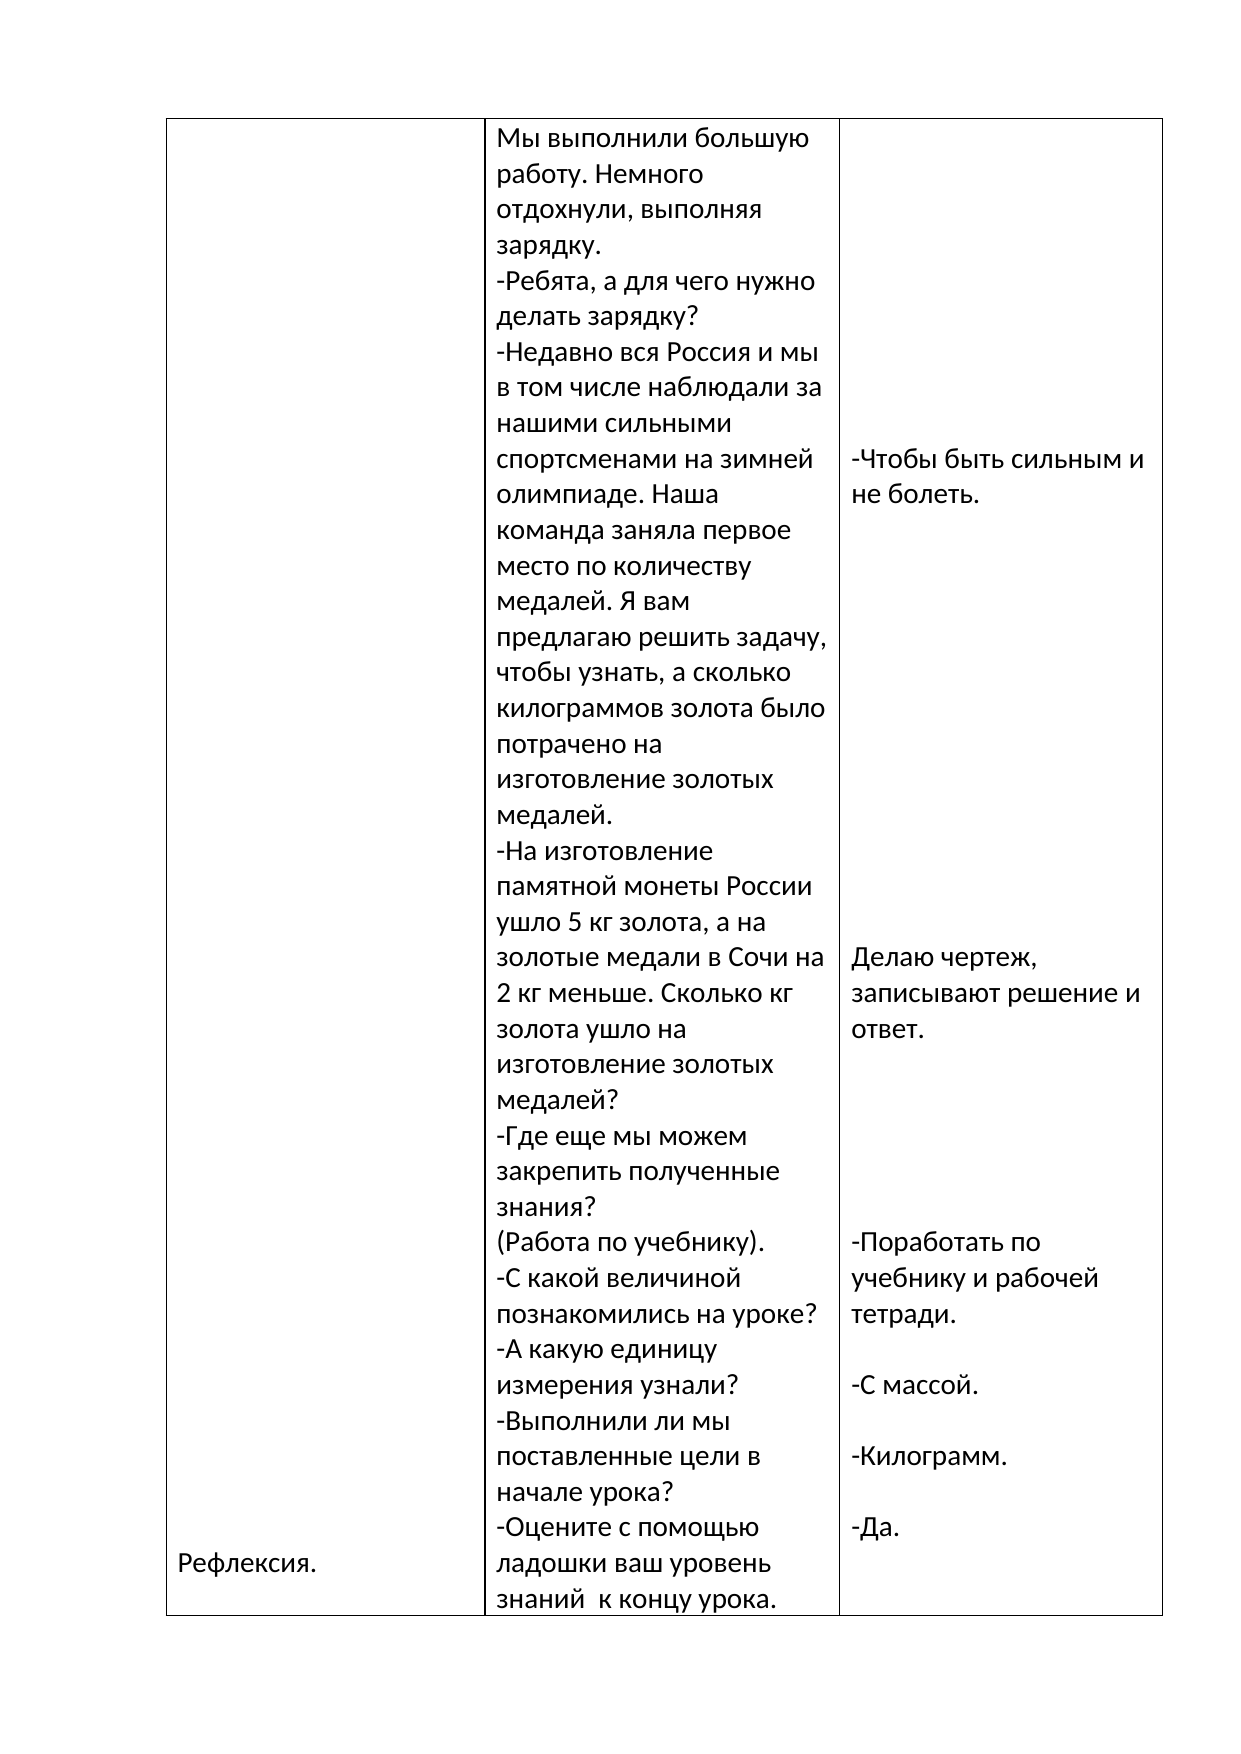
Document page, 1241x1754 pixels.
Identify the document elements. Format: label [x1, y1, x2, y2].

table_cell [840, 119, 1162, 1615]
table_cell [167, 119, 484, 1615]
table_cell [486, 119, 839, 1615]
